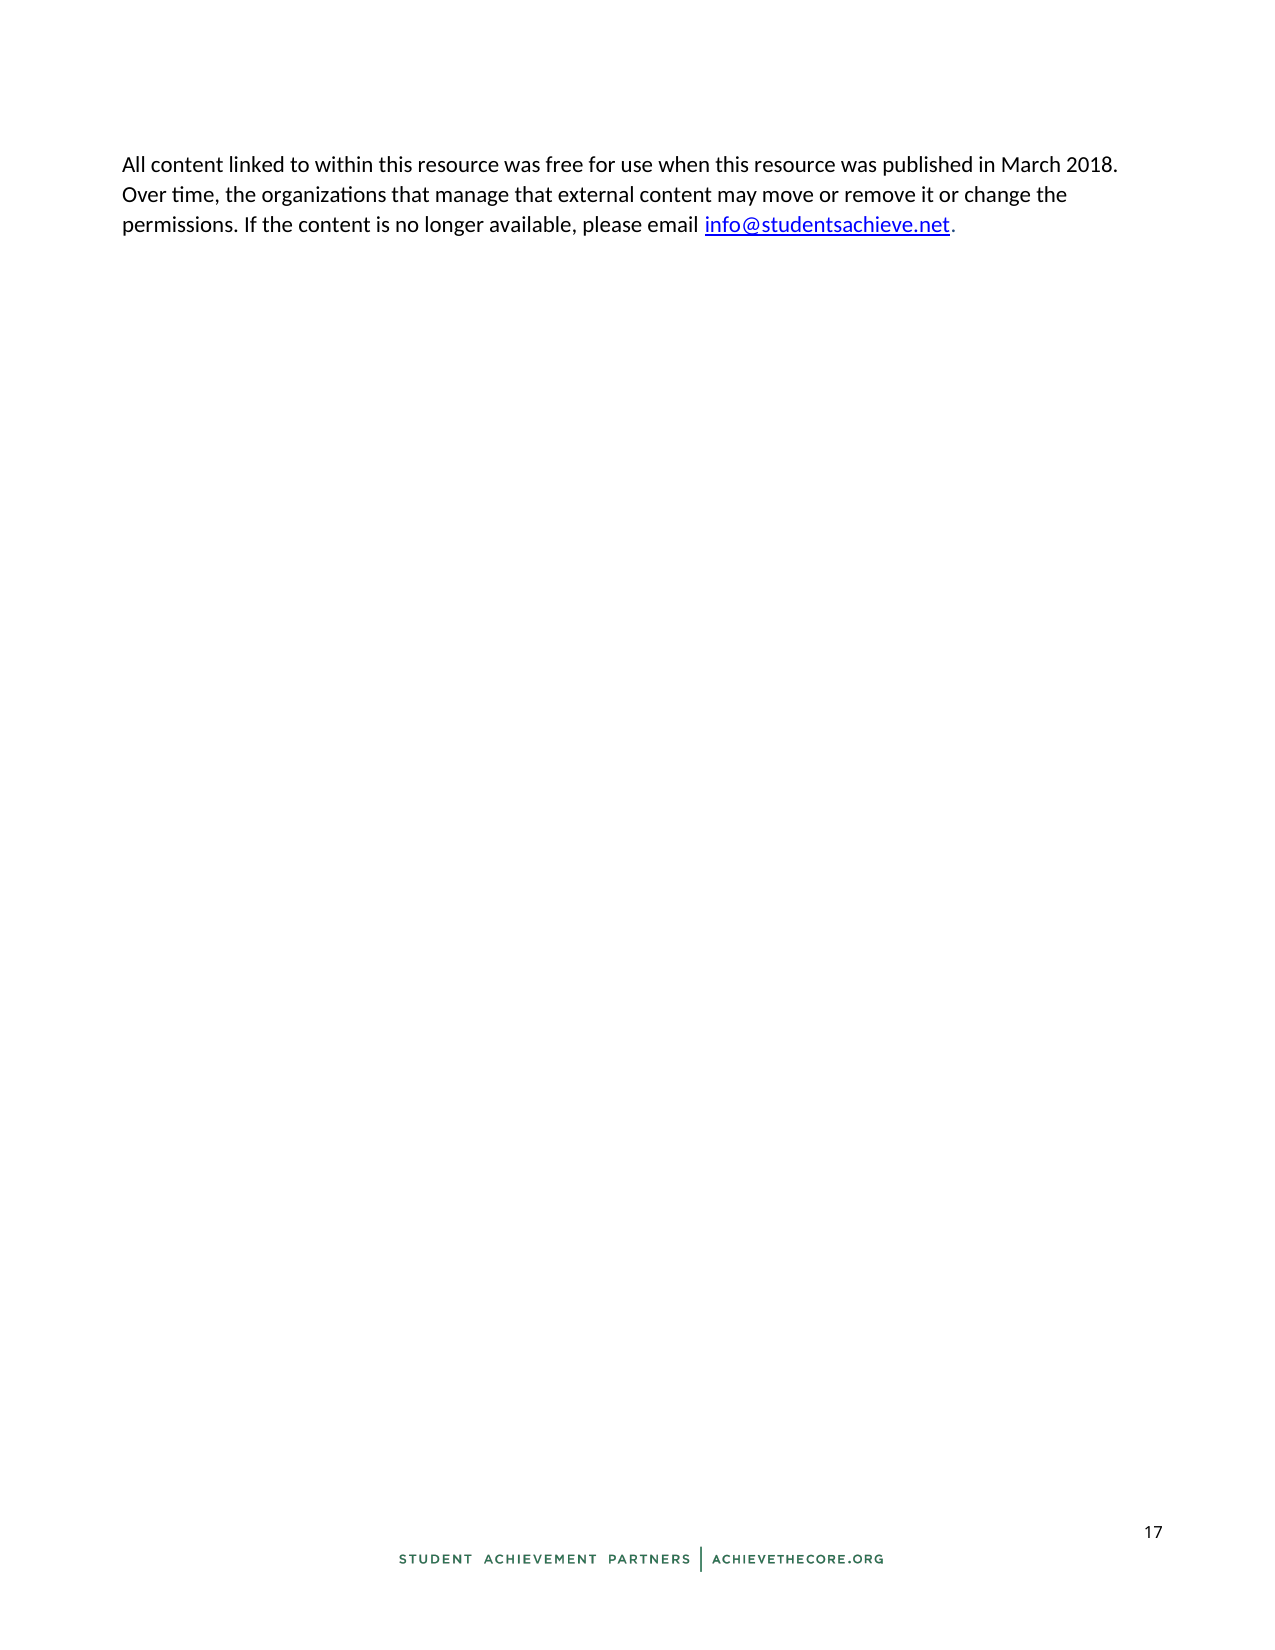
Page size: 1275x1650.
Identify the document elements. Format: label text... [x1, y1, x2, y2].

text All content linked to within this resource was free for use when this resource was published in March 2018. Over time, the organizations that manage that external content may move or remove it or change the permissions. If the content is no longer available, please email info@studentsachieve.net. [122, 150, 1162, 238]
picture [388, 1543, 896, 1575]
